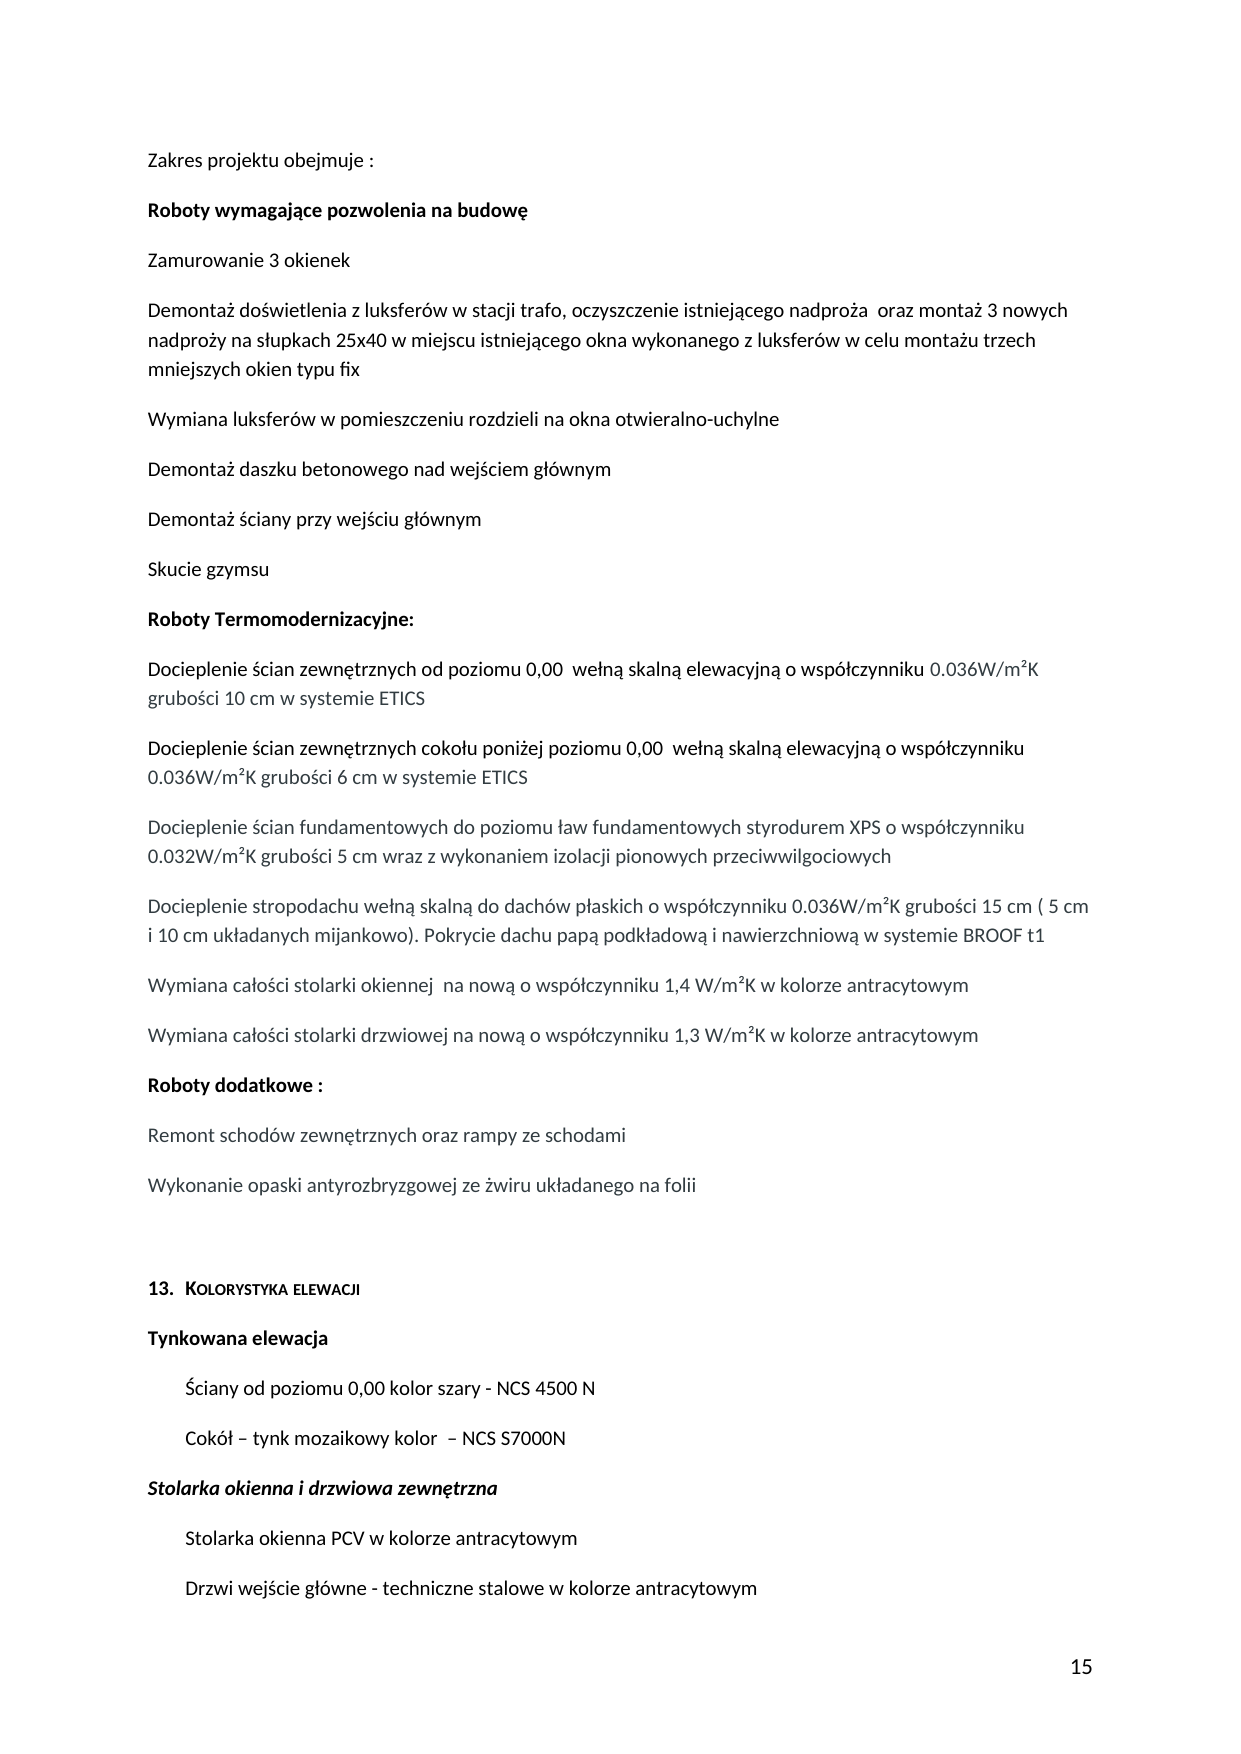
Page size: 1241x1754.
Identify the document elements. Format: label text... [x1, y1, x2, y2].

text Drzwi wejście główne - techniczne stalowe w kolorze antracytowym [185, 1576, 1093, 1601]
text Cokół – tynk mozaikowy kolor – NCS S7000N [185, 1426, 1093, 1451]
text Stolarka okienna PCV w kolorze antracytowym [185, 1526, 1093, 1551]
text Docieplenie ścian fundamentowych do poziomu ław fundamentowych styrodurem XPS o współczynniku 0.032W/m²K grubości 5 cm wraz z wykonaniem izolacji pionowych przeciwwilgociowych [148, 814, 1093, 869]
text Wymiana całości stolarki okiennej na nową o współczynniku 1,4 W/m²K w kolorze antracytowym [148, 973, 1093, 998]
text Docieplenie stropodachu wełną skalną do dachów płaskich o współczynniku 0.036W/m²K grubości 15 cm ( 5 cm i 10 cm układanych mijankowo). Pokrycie dachu papą podkładową i nawierzchniową w systemie BROOF t1 [148, 893, 1093, 948]
text Docieplenie ścian zewnętrznych cokołu poniżej poziomu 0,00 wełną skalną elewacyjną o współczynniku 0.036W/m²K grubości 6 cm w systemie ETICS [148, 735, 1093, 790]
text Roboty dodatkowe : [148, 1073, 1093, 1098]
text Skucie gzymsu [148, 556, 1093, 581]
text Remont schodów zewnętrznych oraz rampy ze schodami [148, 1123, 1093, 1148]
text Zakres projektu obejmuje : [148, 148, 1093, 173]
text Ściany od poziomu 0,00 kolor szary - NCS 4500 N [185, 1376, 1093, 1401]
text Roboty Termomodernizacyjne: [148, 606, 1093, 631]
subtitle Kolorystyka elewacji [148, 1276, 1093, 1301]
text Roboty wymagające pozwolenia na budowę [148, 198, 1093, 223]
text Zamurowanie 3 okienek [148, 248, 1093, 273]
text Demontaż doświetlenia z luksferów w stacji trafo, oczyszczenie istniejącego nadproża oraz montaż 3 nowych nadproży na słupkach 25x40 w miejscu istniejącego okna wykonanego z luksferów w celu montażu trzech mniejszych okien typu fix [148, 298, 1093, 381]
text Wymiana luksferów w pomieszczeniu rozdzieli na okna otwieralno-uchylne [148, 406, 1093, 431]
text Demontaż ściany przy wejściu głównym [148, 506, 1093, 531]
text Tynkowana elewacja [148, 1326, 1093, 1351]
text Docieplenie ścian zewnętrznych od poziomu 0,00 wełną skalną elewacyjną o współczynniku 0.036W/m²K grubości 10 cm w systemie ETICS [148, 656, 1093, 711]
text Wymiana całości stolarki drzwiowej na nową o współczynniku 1,3 W/m²K w kolorze antracytowym [148, 1023, 1093, 1048]
text Demontaż daszku betonowego nad wejściem głównym [148, 456, 1093, 481]
text Wykonanie opaski antyrozbryzgowej ze żwiru układanego na folii [148, 1173, 1093, 1198]
text Stolarka okienna i drzwiowa zewnętrzna [148, 1476, 1093, 1501]
